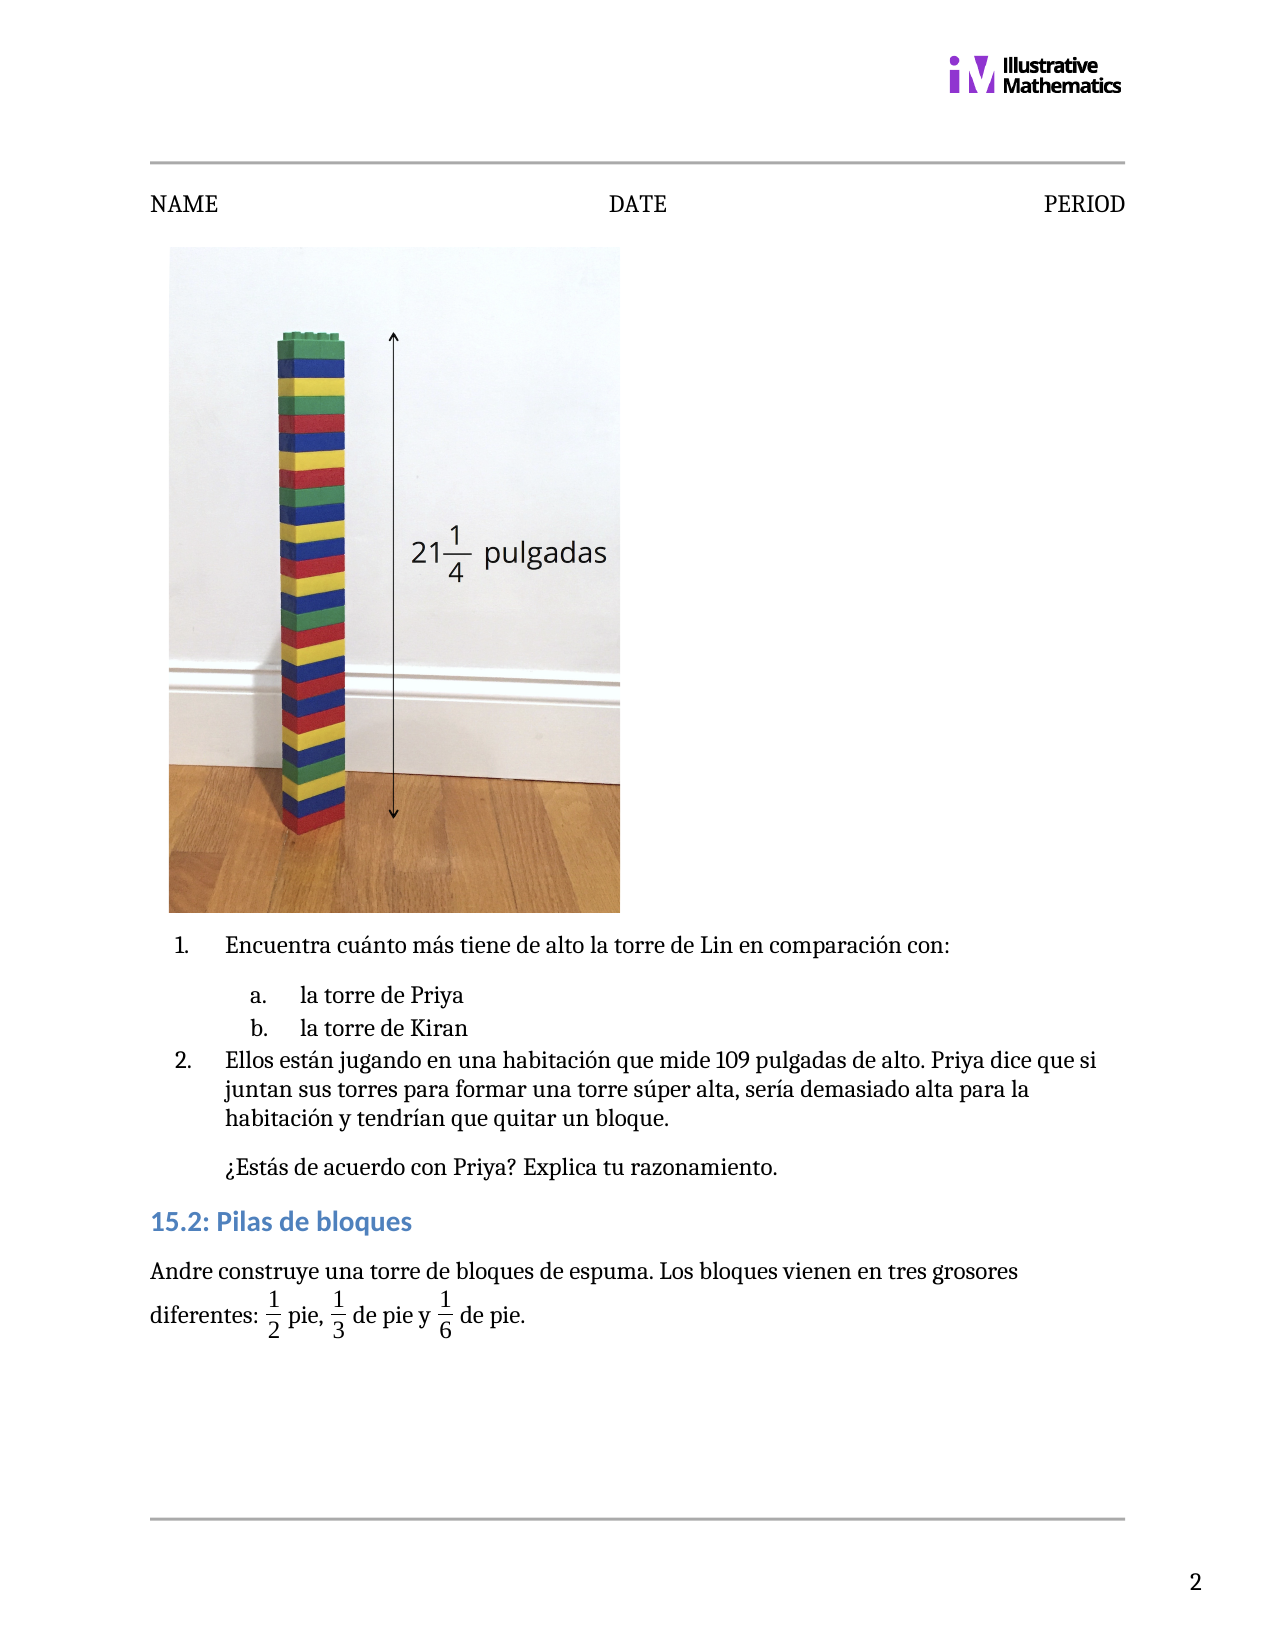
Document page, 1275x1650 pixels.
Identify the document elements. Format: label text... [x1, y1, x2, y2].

list la torre de Priya [250, 981, 1125, 1010]
picture [949, 55, 1121, 93]
text Andre construye una torre de bloques de espuma. Los bloques vienen en tres grosores diferentes: pie, de pie y de pie. [150, 1257, 1125, 1345]
list Ellos están jugando en una habitación que mide 109 pulgadas de alto. Priya dice que si juntan sus torres para formar una torre súper alta, sería demasiado alta para la habitación y tendrían que quitar un bloque. [175, 1046, 1125, 1132]
list Encuentra cuánto más tiene de alto la torre de Lin en comparación con: [175, 931, 1125, 960]
list la torre de Kiran [250, 1013, 1125, 1042]
picture [168, 247, 621, 913]
subtitle 15.2: Pilas de bloques [150, 1203, 1125, 1238]
list ¿Estás de acuerdo con Priya? Explica tu razonamiento. [175, 1153, 1125, 1182]
